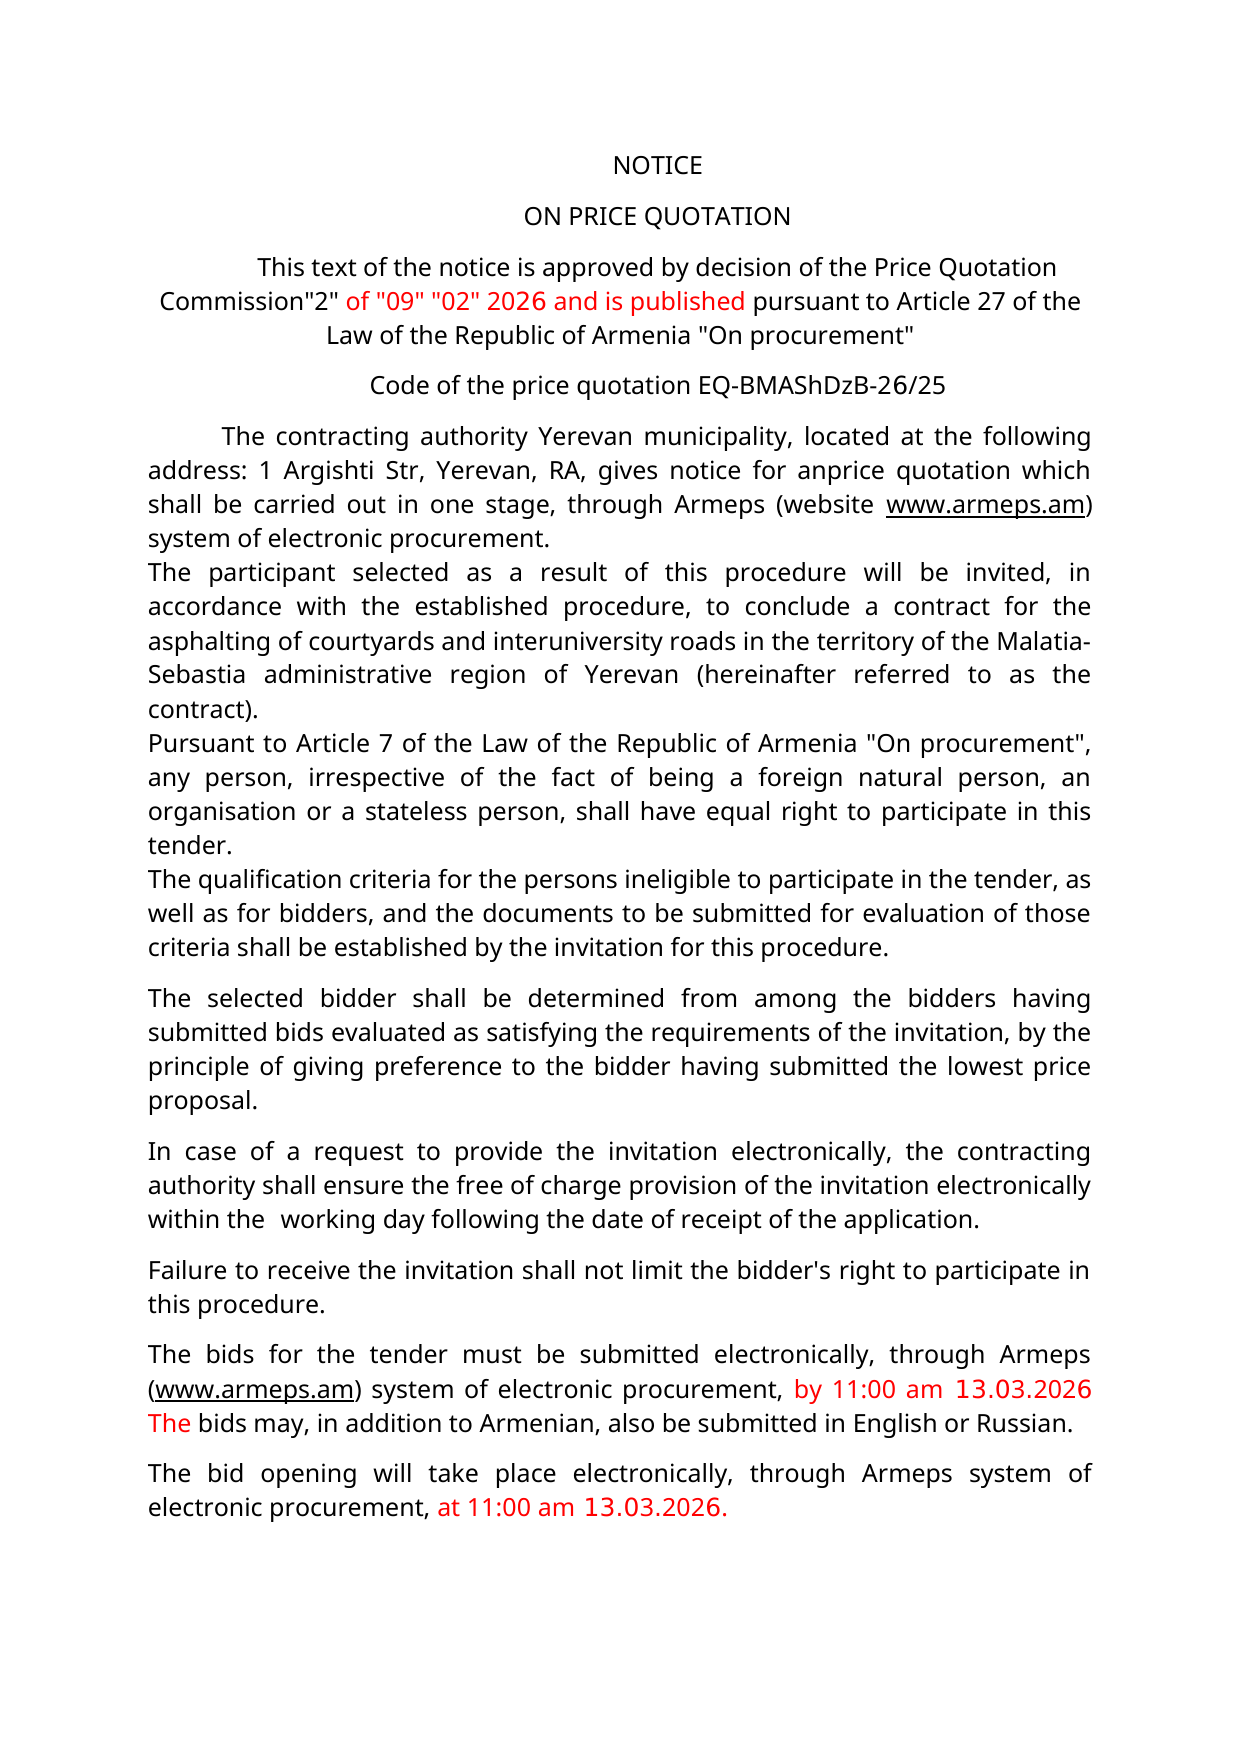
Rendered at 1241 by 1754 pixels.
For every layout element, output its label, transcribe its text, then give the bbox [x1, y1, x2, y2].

text The participant selected as a result of this procedure will be invited, in accordance with the established procedure, to conclude a contract for the asphalting of courtyards and interuniversity roads in the territory of the Malatia-Sebastia administrative region of Yerevan (hereinafter referred to as the contract). [148, 555, 1092, 725]
text The bids for the tender must be submitted electronically, through Armeps (www.armeps.am) system of electronic procurement, by 11:00 am 13.03.2026 The bids may, in addition to Armenian, also be submitted in English or Russian. [148, 1337, 1092, 1439]
text ON PRICE QUOTATION [148, 198, 1092, 232]
text NOTICE [148, 148, 1092, 182]
text Failure to receive the invitation shall not limit the bidder's right to participate in this procedure. [148, 1252, 1092, 1321]
text The bid opening will take place electronically, through Armeps system of electronic procurement, at 11:00 am 13.03.2026. [148, 1456, 1092, 1524]
text This text of the notice is approved by decision of the Price Quotation Commission"2" of "09" "02" 2026 and is published pursuant to Article 27 of the Law of the Republic of Armenia "On procurement" [148, 249, 1092, 351]
text Pursuant to Article 7 of the Law of the Republic of Armenia "On procurement", any person, irrespective of the fact of being a foreign natural person, an organisation or a stateless person, shall have equal right to participate in this tender. [148, 725, 1092, 862]
text In case of a request to provide the invitation electronically, the contracting authority shall ensure the free of charge provision of the invitation electronically within the working day following the date of receipt of the application. [148, 1133, 1092, 1236]
text The contracting authority Yerevan municipality, located at the following address: 1 Argishti Str, Yerevan, RA, gives notice for anprice quotation which shall be carried out in one stage, through Armeps (website www.armeps.am) system of electronic procurement. [148, 419, 1092, 555]
text The qualification criteria for the persons ineligible to participate in the tender, as well as for bidders, and the documents to be submitted for evaluation of those criteria shall be established by the invitation for this procedure. [148, 862, 1092, 964]
text Code of the price quotation EQ-BMAShDzB-26/25 [148, 368, 1092, 402]
text The selected bidder shall be determined from among the bidders having submitted bids evaluated as satisfying the requirements of the invitation, by the principle of giving preference to the bidder having submitted the lowest price proposal. [148, 980, 1092, 1117]
